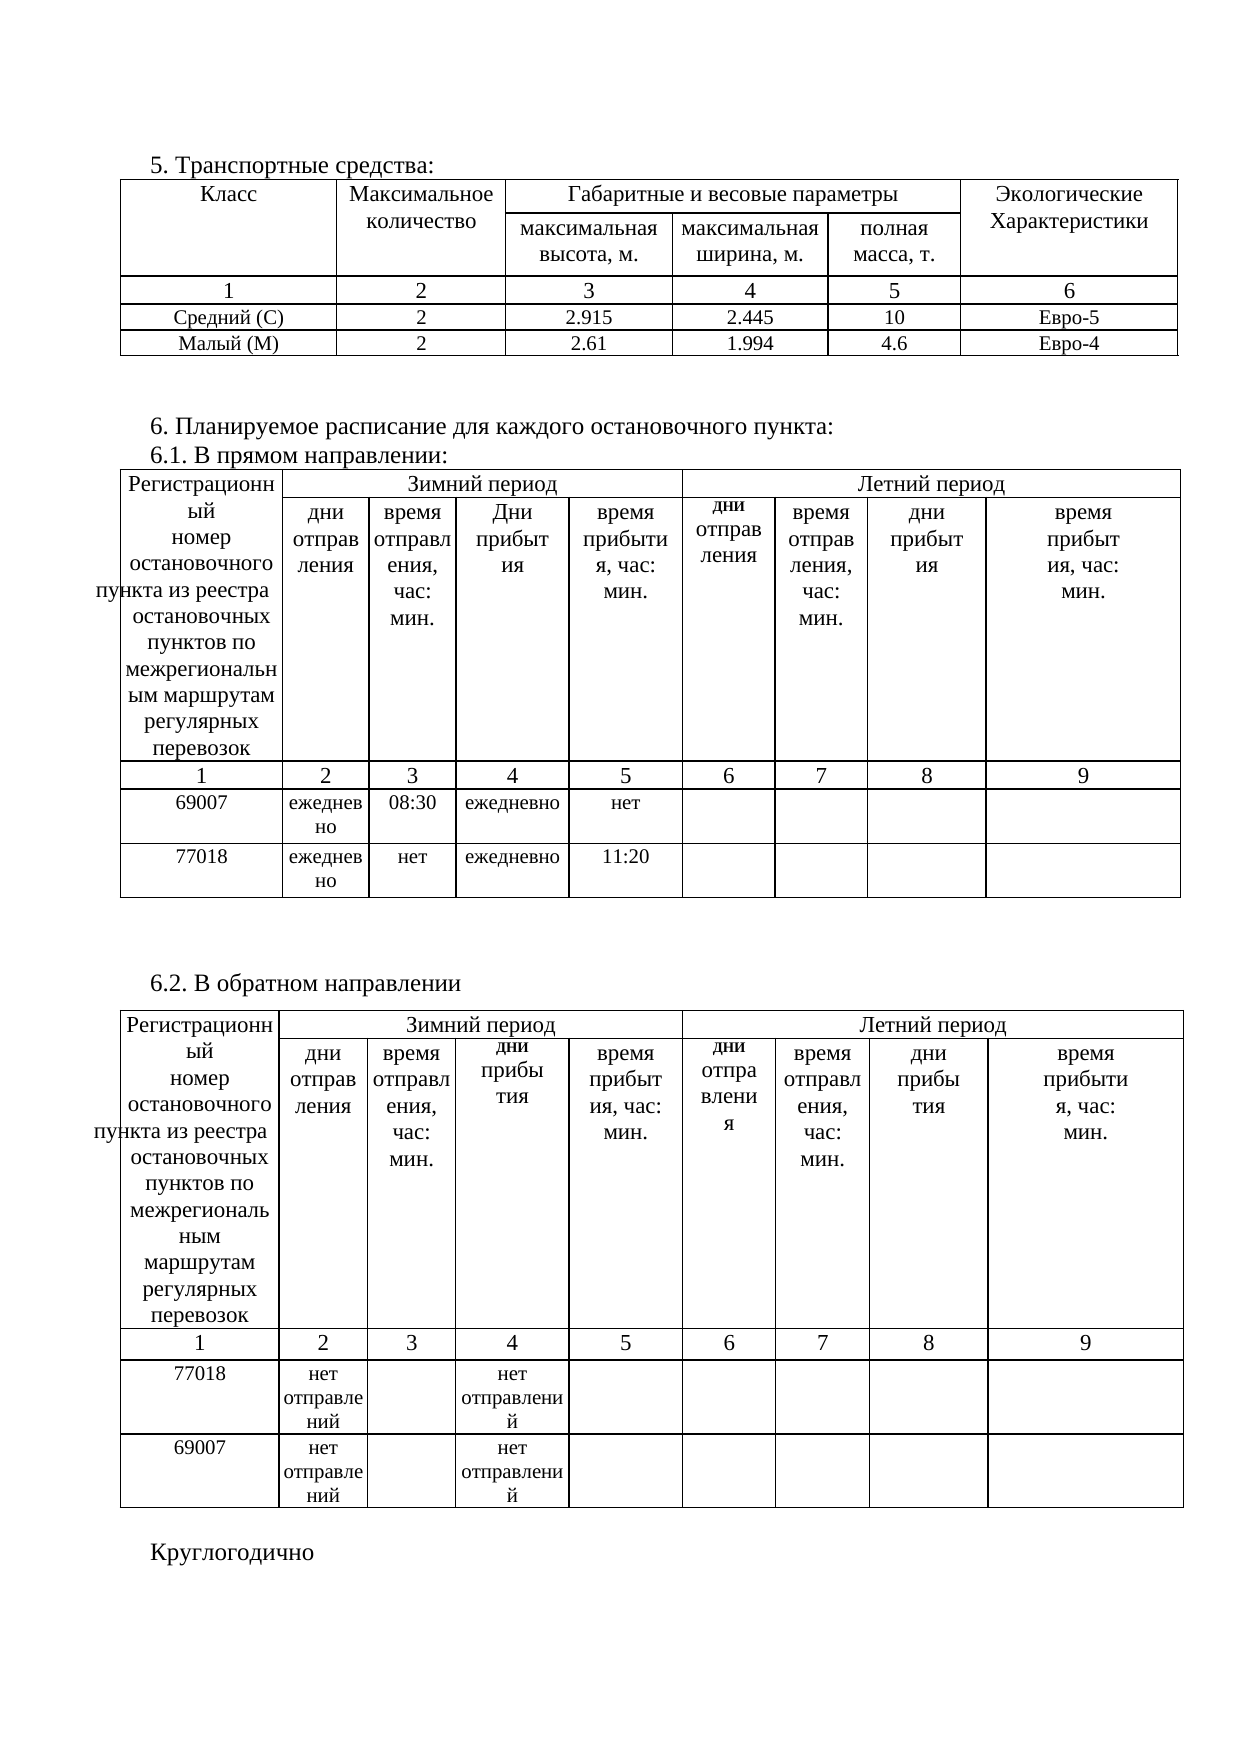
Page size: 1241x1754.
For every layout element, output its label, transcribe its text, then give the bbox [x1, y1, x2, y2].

table_cell 7 [776, 1329, 869, 1359]
table_header Максимальное количество [337, 180, 505, 275]
table_cell ежедневно [283, 844, 368, 897]
table_cell [989, 1361, 1183, 1433]
table_cell [570, 1361, 682, 1433]
table_cell время отправл ения, час: мин. [368, 1039, 455, 1327]
table_cell 77018 [121, 1361, 278, 1433]
table_cell дни отправ ления [280, 1039, 367, 1327]
table_cell нет [370, 844, 455, 897]
table_cell 2 [283, 762, 368, 788]
table_cell [683, 844, 774, 897]
table_header Габаритные и весовые параметры [506, 180, 960, 212]
table_cell дни прибыт ия [868, 498, 985, 760]
table_cell Евро-5 [961, 305, 1177, 329]
table_header Класс [121, 180, 336, 275]
table_cell 6 [683, 1329, 775, 1359]
table_cell 9 [989, 1329, 1183, 1359]
table_cell время прибыти я, час: мин. [989, 1039, 1183, 1327]
text 6.2. В обратном направлении [150, 968, 1090, 997]
table_cell нет отправлений [280, 1435, 367, 1507]
table_cell полная масса, т. [829, 214, 960, 275]
table_header Летний период [683, 1011, 1183, 1038]
table_cell 8 [870, 1329, 987, 1359]
table_cell ДНИ отправ ления [683, 498, 774, 760]
table_cell ежедневно [457, 790, 568, 842]
table_cell ежедневно [457, 844, 568, 897]
table_cell время отправл ения, час: мин. [776, 1039, 869, 1327]
table_cell 6 [961, 277, 1177, 303]
table_cell ДНИ отпра влени я [683, 1039, 775, 1327]
table_header Зимний период [280, 1011, 682, 1038]
table_cell 5 [570, 762, 682, 788]
table_cell [987, 790, 1180, 842]
table_cell 2.61 [506, 331, 672, 354]
table_cell 8 [868, 762, 985, 788]
table_cell 1 [121, 277, 336, 303]
table_cell 4 [456, 1329, 568, 1359]
table_cell [989, 1435, 1183, 1507]
table_cell 1.994 [673, 331, 827, 354]
table_cell 2 [337, 277, 505, 303]
table_header Регистрационный номер остановочного пункта из реестра остановочных пунктов по межрегиональным маршрутам регулярных перевозок [121, 1011, 278, 1327]
table_cell 11:20 [570, 844, 682, 897]
table_cell 4 [457, 762, 568, 788]
table_cell максимальная высота, м. [506, 214, 672, 275]
table_cell 3 [368, 1329, 455, 1359]
table_cell 7 [776, 762, 867, 788]
table_cell 2 [337, 331, 505, 354]
table_cell нет отправлений [456, 1435, 568, 1507]
table_cell 2 [280, 1329, 367, 1359]
table_cell дни прибы тия [870, 1039, 987, 1327]
table_cell [870, 1435, 987, 1507]
table_cell ежедневно [283, 790, 368, 842]
table_cell 2.445 [673, 305, 827, 329]
table_cell 6 [683, 762, 774, 788]
table_cell [570, 1435, 682, 1507]
table_cell [868, 844, 985, 897]
table_cell [987, 844, 1180, 897]
table_cell 69007 [121, 790, 282, 842]
table_cell [870, 1361, 987, 1433]
table_cell [683, 790, 774, 842]
table_cell время прибыти я, час: мин. [570, 498, 682, 760]
table_cell [683, 1435, 775, 1507]
table_cell Евро-4 [961, 331, 1177, 354]
table_cell 1 [121, 762, 282, 788]
table_cell нет [570, 790, 682, 842]
table_cell 08:30 [370, 790, 455, 842]
table_cell [776, 844, 867, 897]
table_cell 3 [370, 762, 455, 788]
table_cell [868, 790, 985, 842]
table_cell 5 [570, 1329, 682, 1359]
table_cell нет отправлений [456, 1361, 568, 1433]
table_cell 4.6 [829, 331, 960, 354]
text 6. Планируемое расписание для каждого остановочного пункта: [150, 411, 1090, 440]
table_cell дни отправ ления [283, 498, 368, 760]
table_cell 69007 [121, 1435, 278, 1507]
table_cell 77018 [121, 844, 282, 897]
table_cell время прибыт ия, час: мин. [570, 1039, 682, 1327]
table_cell [683, 1361, 775, 1433]
table_header Регистрационный номер остановочного пункта из реестра остановочных пунктов по межрегиональным маршрутам регулярных перевозок [121, 470, 282, 760]
text 5. Транспортные средства: [150, 150, 1090, 179]
table_cell 3 [506, 277, 672, 303]
table_cell ДНИ прибы тия [456, 1039, 568, 1327]
table_cell время отправ ления, час: мин. [776, 498, 867, 760]
table_cell 9 [987, 762, 1180, 788]
text 6.1. В прямом направлении: [150, 440, 1090, 469]
table_cell 2 [337, 305, 505, 329]
table_cell [368, 1435, 455, 1507]
table_cell время прибыт ия, час: мин. [987, 498, 1180, 760]
table_cell [368, 1361, 455, 1433]
table_cell [776, 1361, 869, 1433]
text Круглогодично [150, 1537, 1090, 1566]
table_cell [776, 1435, 869, 1507]
table_cell нет отправлений [280, 1361, 367, 1433]
table_cell 10 [829, 305, 960, 329]
table_header Экологические Характеристики [961, 180, 1177, 275]
table_header Летний период [683, 470, 1180, 497]
table_cell максимальная ширина, м. [673, 214, 827, 275]
table_header Зимний период [283, 470, 682, 497]
table_cell Средний (С) [121, 305, 336, 329]
table_cell Малый (М) [121, 331, 336, 354]
table_cell [776, 790, 867, 842]
table_cell 5 [829, 277, 960, 303]
table_cell 2.915 [506, 305, 672, 329]
table_cell Дни прибыт ия [457, 498, 568, 760]
table_cell 1 [121, 1329, 278, 1359]
table_cell время отправл ения, час: мин. [370, 498, 455, 760]
table_cell 4 [673, 277, 827, 303]
